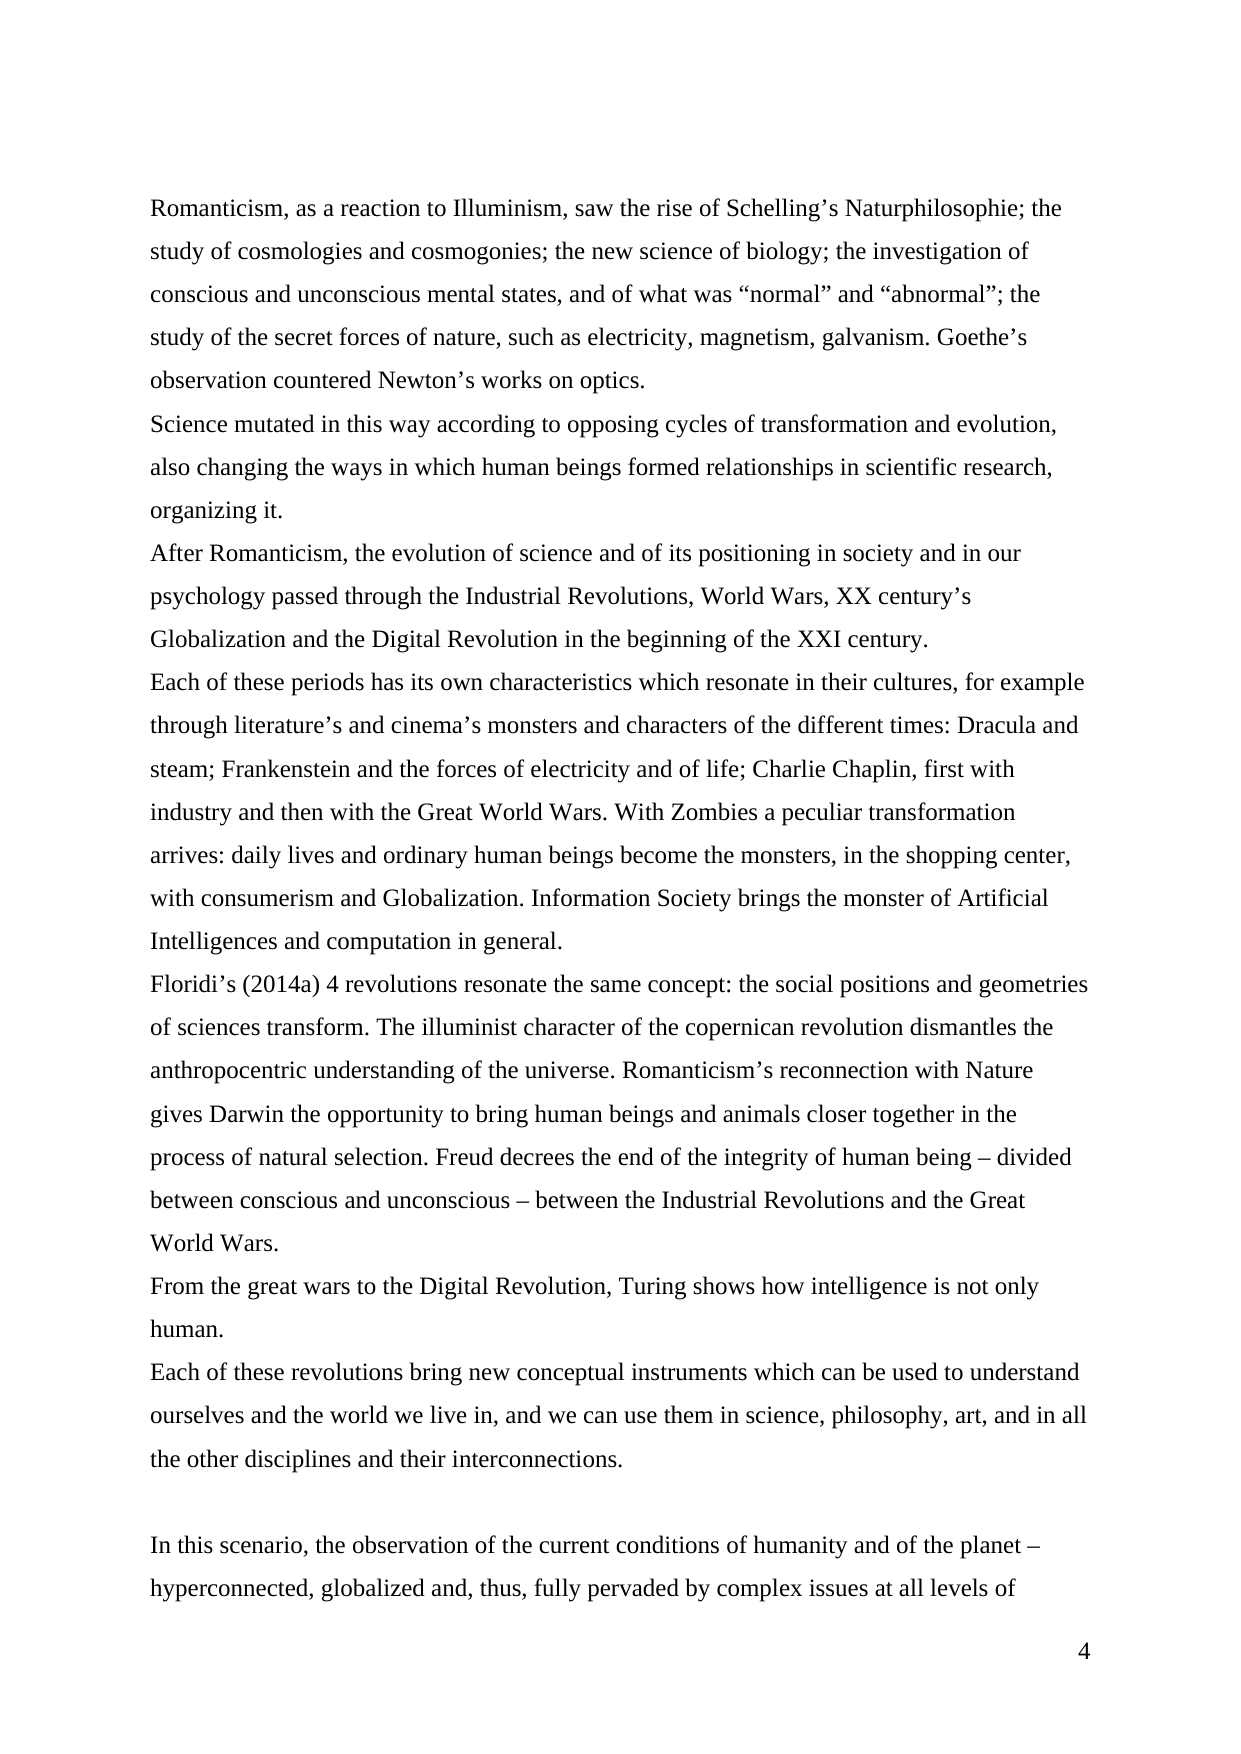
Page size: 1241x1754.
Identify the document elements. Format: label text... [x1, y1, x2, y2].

text Romanticism, as a reaction to Illuminism, saw the rise of Schelling’s Naturphilosophie; the study of cosmologies and cosmogonies; the new science of biology; the investigation of conscious and unconscious mental states, and of what was “normal” and “abnormal”; the study of the secret forces of nature, such as electricity, magnetism, galvanism. Goethe’s observation countered Newton’s works on optics. [150, 193, 1090, 394]
text From the great wars to the Digital Revolution, Turing shows how intelligence is not only human. [150, 1271, 1090, 1343]
text Each of these revolutions bring new conceptual instruments which can be used to understand ourselves and the world we live in, and we can use them in science, philosophy, art, and in all the other disciplines and their interconnections. [150, 1357, 1090, 1472]
text After Romanticism, the evolution of science and of its positioning in society and in our psychology passed through the Industrial Revolutions, World Wars, XX century’s Globalization and the Digital Revolution in the beginning of the XXI century. [150, 538, 1090, 653]
text Each of these periods has its own characteristics which resonate in their cultures, for example through literature’s and cinema’s monsters and characters of the different times: Dracula and steam; Frankenstein and the forces of electricity and of life; Charlie Chaplin, first with industry and then with the Great World Wars. With Zombies a peculiar transformation arrives: daily lives and ordinary human beings become the monsters, in the shopping center, with consumerism and Globalization. Information Society brings the monster of Artificial Intelligences and computation in general. [150, 667, 1090, 955]
text Science mutated in this way according to opposing cycles of transformation and evolution, also changing the ways in which human beings formed relationships in scientific research, organizing it. [150, 409, 1090, 524]
text Floridi’s (2014a) 4 revolutions resonate the same concept: the social positions and geometries of sciences transform. The illuminist character of the copernican revolution dismantles the anthropocentric understanding of the universe. Romanticism’s reconnection with Nature gives Darwin the opportunity to bring human beings and animals closer together in the process of natural selection. Freud decrees the end of the integrity of human being – divided between conscious and unconscious – between the Industrial Revolutions and the Great World Wars. [150, 969, 1090, 1257]
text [150, 1530, 1090, 1602]
